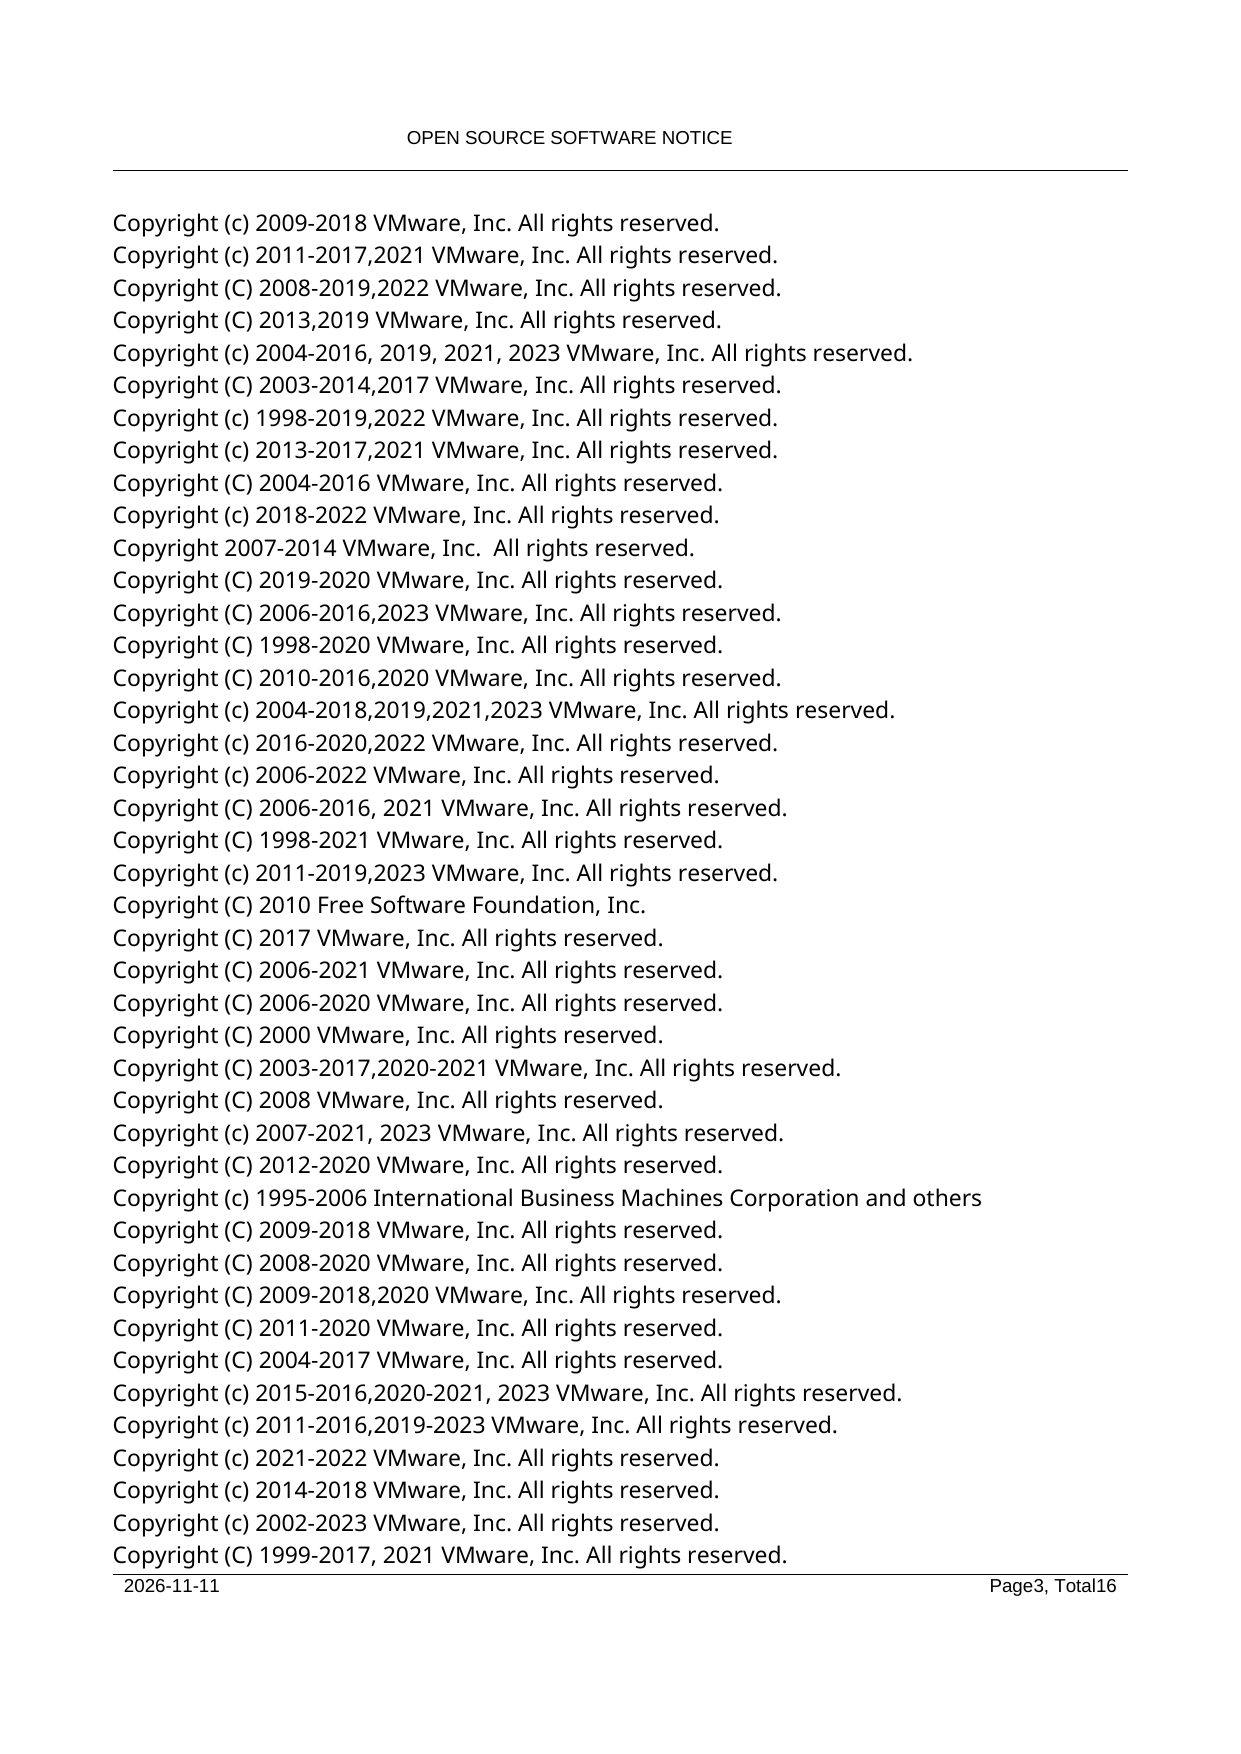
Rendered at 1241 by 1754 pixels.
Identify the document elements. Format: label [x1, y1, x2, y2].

text [112, 206, 1128, 1571]
